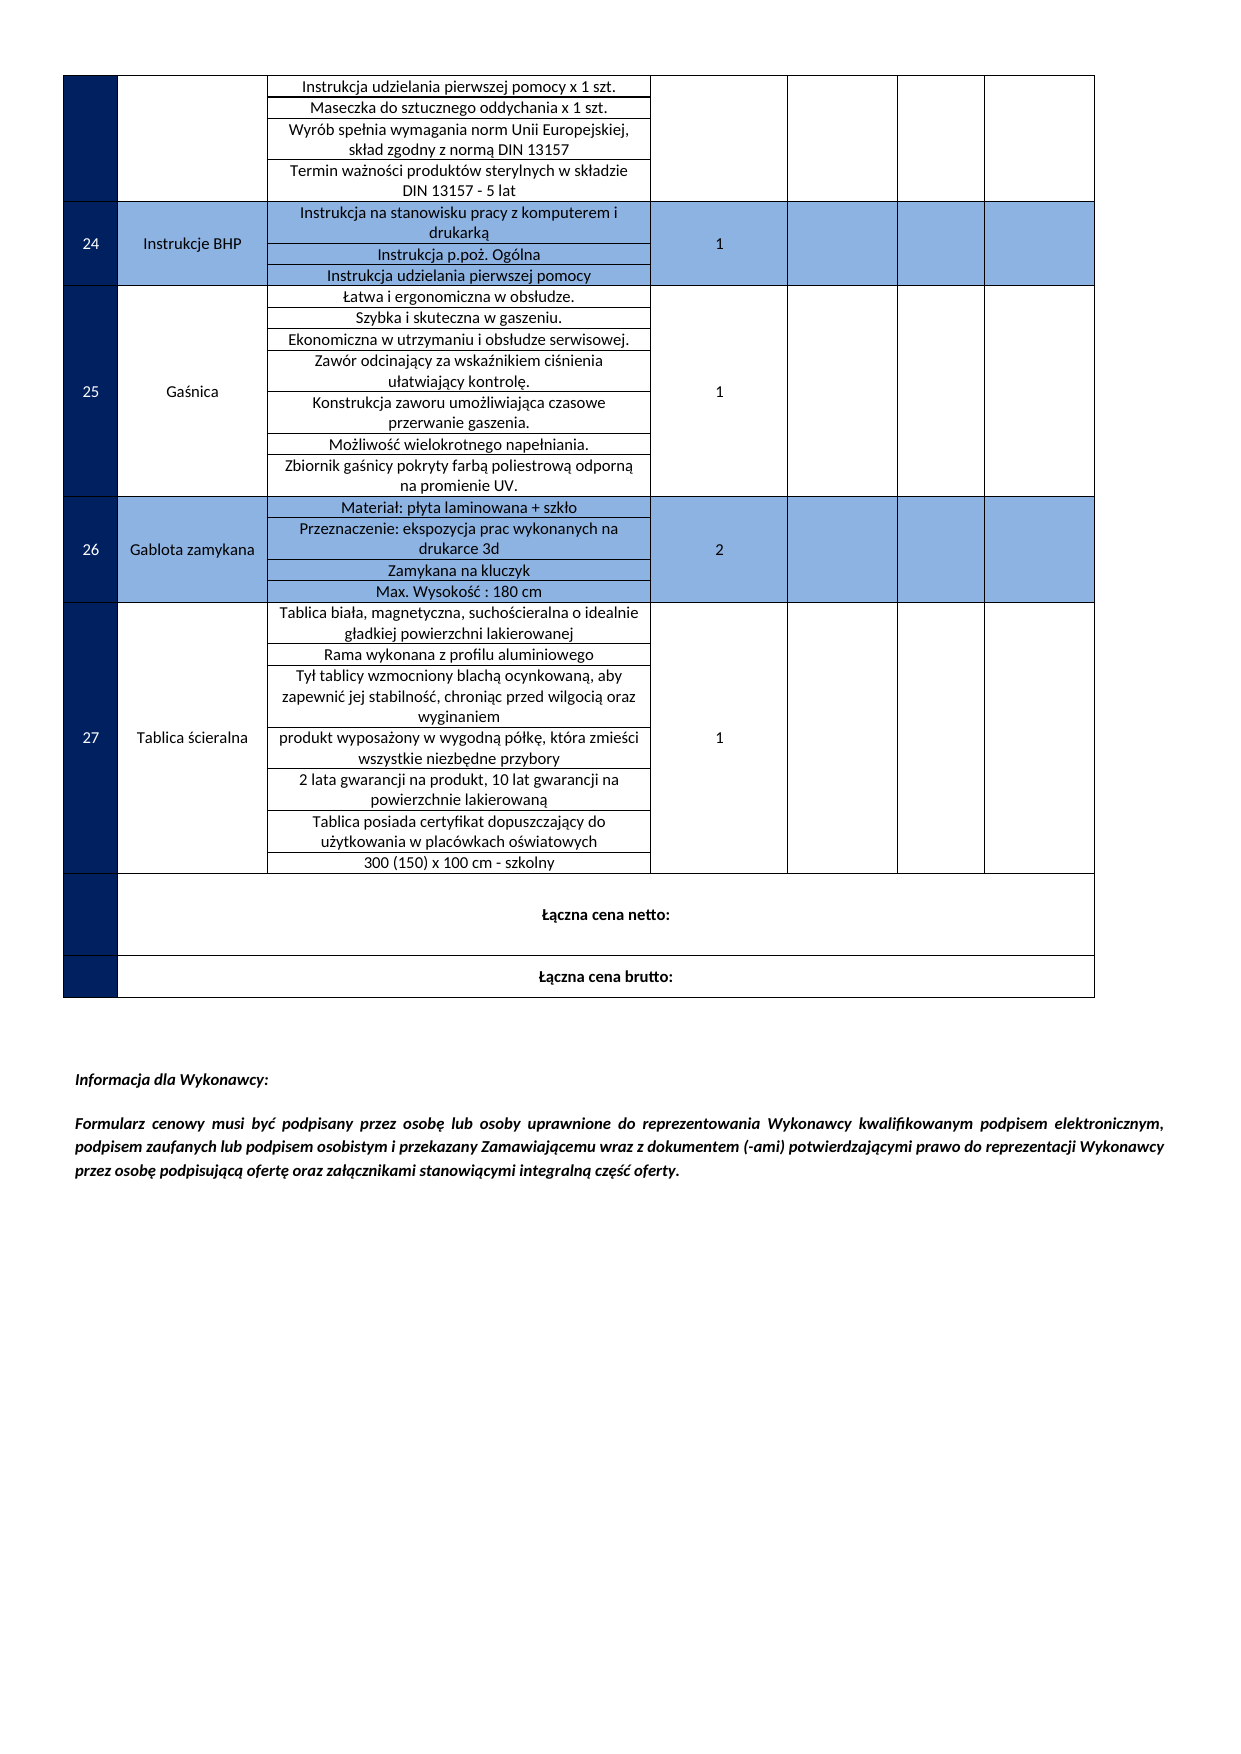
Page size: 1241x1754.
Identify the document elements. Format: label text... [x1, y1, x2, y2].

table_cell [64, 956, 117, 997]
table_cell [788, 286, 897, 496]
table_cell Max. Wysokość : 180 cm [268, 581, 650, 602]
table_cell 1 [651, 286, 787, 496]
table_cell [985, 202, 1094, 285]
table_cell 27 [64, 603, 117, 873]
table_cell Łatwa i ergonomiczna w obsłudze. [268, 286, 650, 307]
table_cell Tablica posiada certyfikat dopuszczający do użytkowania w placówkach oświatowych [268, 811, 650, 852]
table_cell Tablica biała, magnetyczna, suchościeralna o idealnie gładkiej powierzchni lakierowanej [268, 603, 650, 643]
table_cell 1 [651, 202, 787, 285]
table_cell 1 [651, 603, 787, 873]
table_cell Zawór odcinający za wskaźnikiem ciśnienia ułatwiający kontrolę. [268, 351, 650, 391]
table_cell Materiał: płyta laminowana + szkło [268, 497, 650, 517]
table_cell Maseczka do sztucznego oddychania x 1 szt. [268, 98, 650, 118]
table_cell [898, 202, 984, 285]
table_cell Ekonomiczna w utrzymaniu i obsłudze serwisowej. [268, 329, 650, 349]
table_cell Możliwość wielokrotnego napełniania. [268, 434, 650, 454]
table_cell Zamykana na kluczyk [268, 560, 650, 580]
table_cell Termin ważności produktów sterylnych w składzie DIN 13157 - 5 lat [268, 160, 650, 201]
table_cell Instrukcja na stanowisku pracy z komputerem i drukarką [268, 202, 650, 243]
table_cell [985, 603, 1094, 873]
table_cell Szybka i skuteczna w gaszeniu. [268, 308, 650, 328]
table_cell [898, 497, 984, 602]
table_cell 2 [651, 497, 787, 602]
table_cell Instrukcje BHP [118, 202, 267, 285]
table_cell 300 (150) x 100 cm - szkolny [268, 853, 650, 873]
table_cell 2 lata gwarancji na produkt, 10 lat gwarancji na powierzchnie lakierowaną [268, 769, 650, 810]
text Informacja dla Wykonawcy: [75, 1069, 1165, 1089]
table_cell [985, 286, 1094, 496]
table_cell Tył tablicy wzmocniony blachą ocynkowaną, aby zapewnić jej stabilność, chroniąc przed wilgocią oraz wyginaniem [268, 666, 650, 727]
table_cell 25 [64, 286, 117, 496]
table_cell Wyrób spełnia wymagania norm Unii Europejskiej, skład zgodny z normą DIN 13157 [268, 119, 650, 159]
table_cell Konstrukcja zaworu umożliwiająca czasowe przerwanie gaszenia. [268, 392, 650, 433]
table_cell Instrukcja udzielania pierwszej pomocy x 1 szt. [268, 76, 650, 96]
table_cell [898, 286, 984, 496]
table_cell Gablota zamykana [118, 497, 267, 602]
table_cell Instrukcja p.poż. Ogólna [268, 244, 650, 264]
table_cell produkt wyposażony w wygodną półkę, która zmieści wszystkie niezbędne przybory [268, 728, 650, 768]
table_cell 24 [64, 202, 117, 285]
table_cell [788, 497, 897, 602]
table_cell Tablica ścieralna [118, 603, 267, 873]
text Formularz cenowy musi być podpisany przez osobę lub osoby uprawnione do reprezentowania Wykonawcy kwalifikowanym podpisem elektronicznym, podpisem zaufanych lub podpisem osobistym i przekazany Zamawiającemu wraz z dokumentem (-ami) potwierdzającymi prawo do reprezentacji Wykonawcy przez osobę podpisującą ofertę oraz załącznikami stanowiącymi integralną część oferty. [75, 1113, 1165, 1180]
table_cell Rama wykonana z profilu aluminiowego [268, 644, 650, 664]
table_cell [788, 603, 897, 873]
table_cell Przeznaczenie: ekspozycja prac wykonanych na drukarce 3d [268, 518, 650, 559]
table_cell [898, 603, 984, 873]
table_cell 26 [64, 497, 117, 602]
table_cell Instrukcja udzielania pierwszej pomocy [268, 265, 650, 285]
table_cell Łączna cena brutto: [118, 956, 1094, 997]
table_cell [985, 497, 1094, 602]
table_cell [64, 874, 117, 955]
table_cell Gaśnica [118, 286, 267, 496]
table_cell [788, 202, 897, 285]
table_cell Łączna cena netto: [118, 874, 1094, 955]
table_cell Zbiornik gaśnicy pokryty farbą poliestrową odporną na promienie UV. [268, 455, 650, 496]
